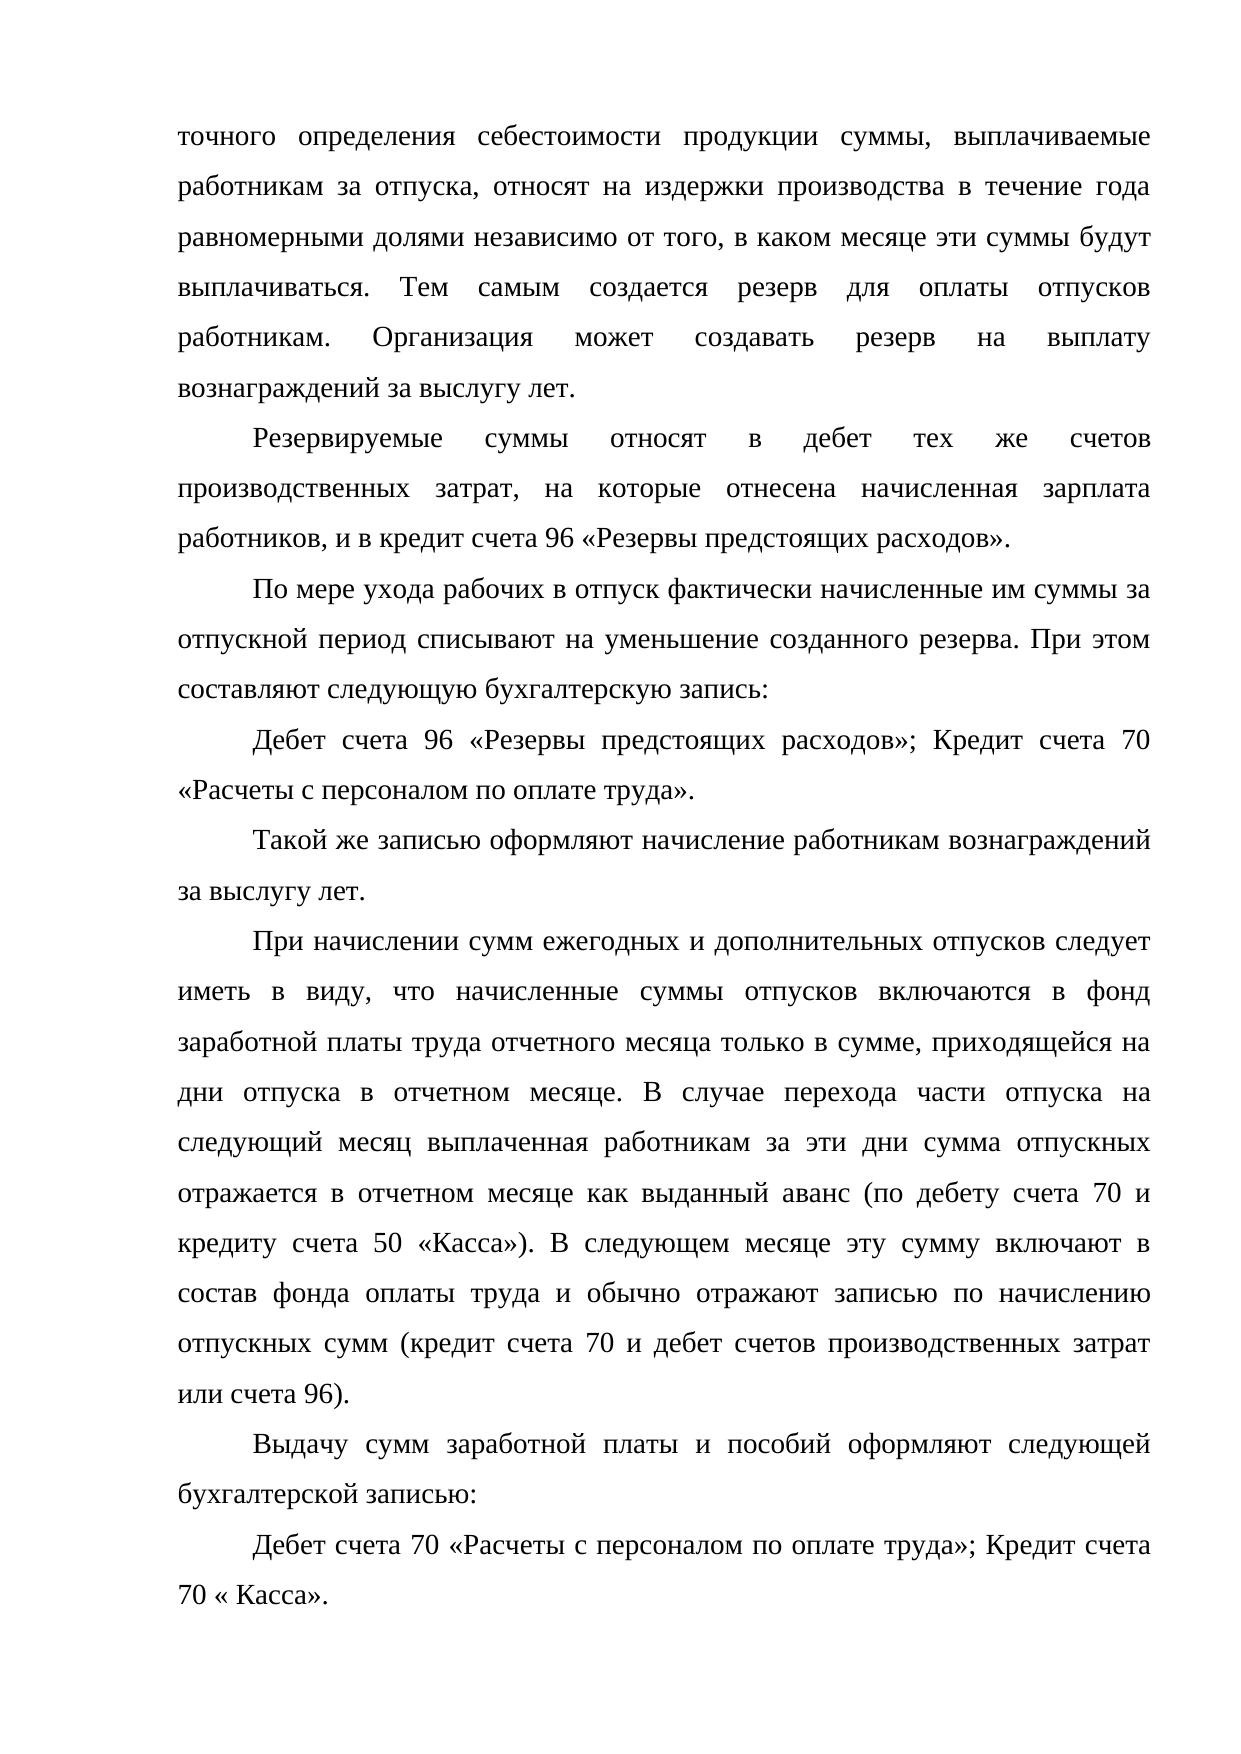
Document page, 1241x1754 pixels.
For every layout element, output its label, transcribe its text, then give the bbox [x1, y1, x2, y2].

text Выдачу сумм заработной платы и пособий оформляют следующей бухгалтерской записью: [177, 1426, 1152, 1510]
text Дебет счета 70 «Расчеты с персоналом по оплате труда»; Кредит счета 70 « Касса». [177, 1527, 1152, 1611]
text По мере ухода рабочих в отпуск фактически начисленные им суммы за отпускной период списывают на уменьшение созданного резерва. При этом составляют следующую бухгалтерскую запись: [177, 571, 1152, 705]
text Такой же записью оформляют начисление работникам вознаграждений за выслугу лет. [177, 822, 1152, 906]
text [177, 118, 1152, 403]
text При начислении сумм ежегодных и дополнительных отпусков следует иметь в виду, что начисленные суммы отпусков включаются в фонд заработной платы труда отчетного месяца только в сумме, приходящейся на дни отпуска в отчетном месяце. В случае перехода части отпуска на следующий месяц выплаченная работникам за эти дни сумма отпускных отражается в отчетном месяце как выданный аванс (по дебету счета 70 и кредиту счета 50 «Касса»). В следующем месяце эту сумму включают в состав фонда оплаты труда и обычно отражают записью по начислению отпускных сумм (кредит счета 70 и дебет счетов производственных затрат или счета 96). [177, 923, 1152, 1409]
text Дебет счета 96 «Резервы предстоящих расходов»; Кредит счета 70 «Расчеты с персоналом по оплате труда». [177, 722, 1152, 806]
text Резервируемые суммы относят в дебет тех же счетов производственных затрат, на которые отнесена начисленная зарплата работников, и в кредит счета 96 «Резервы предстоящих расходов». [177, 420, 1152, 554]
